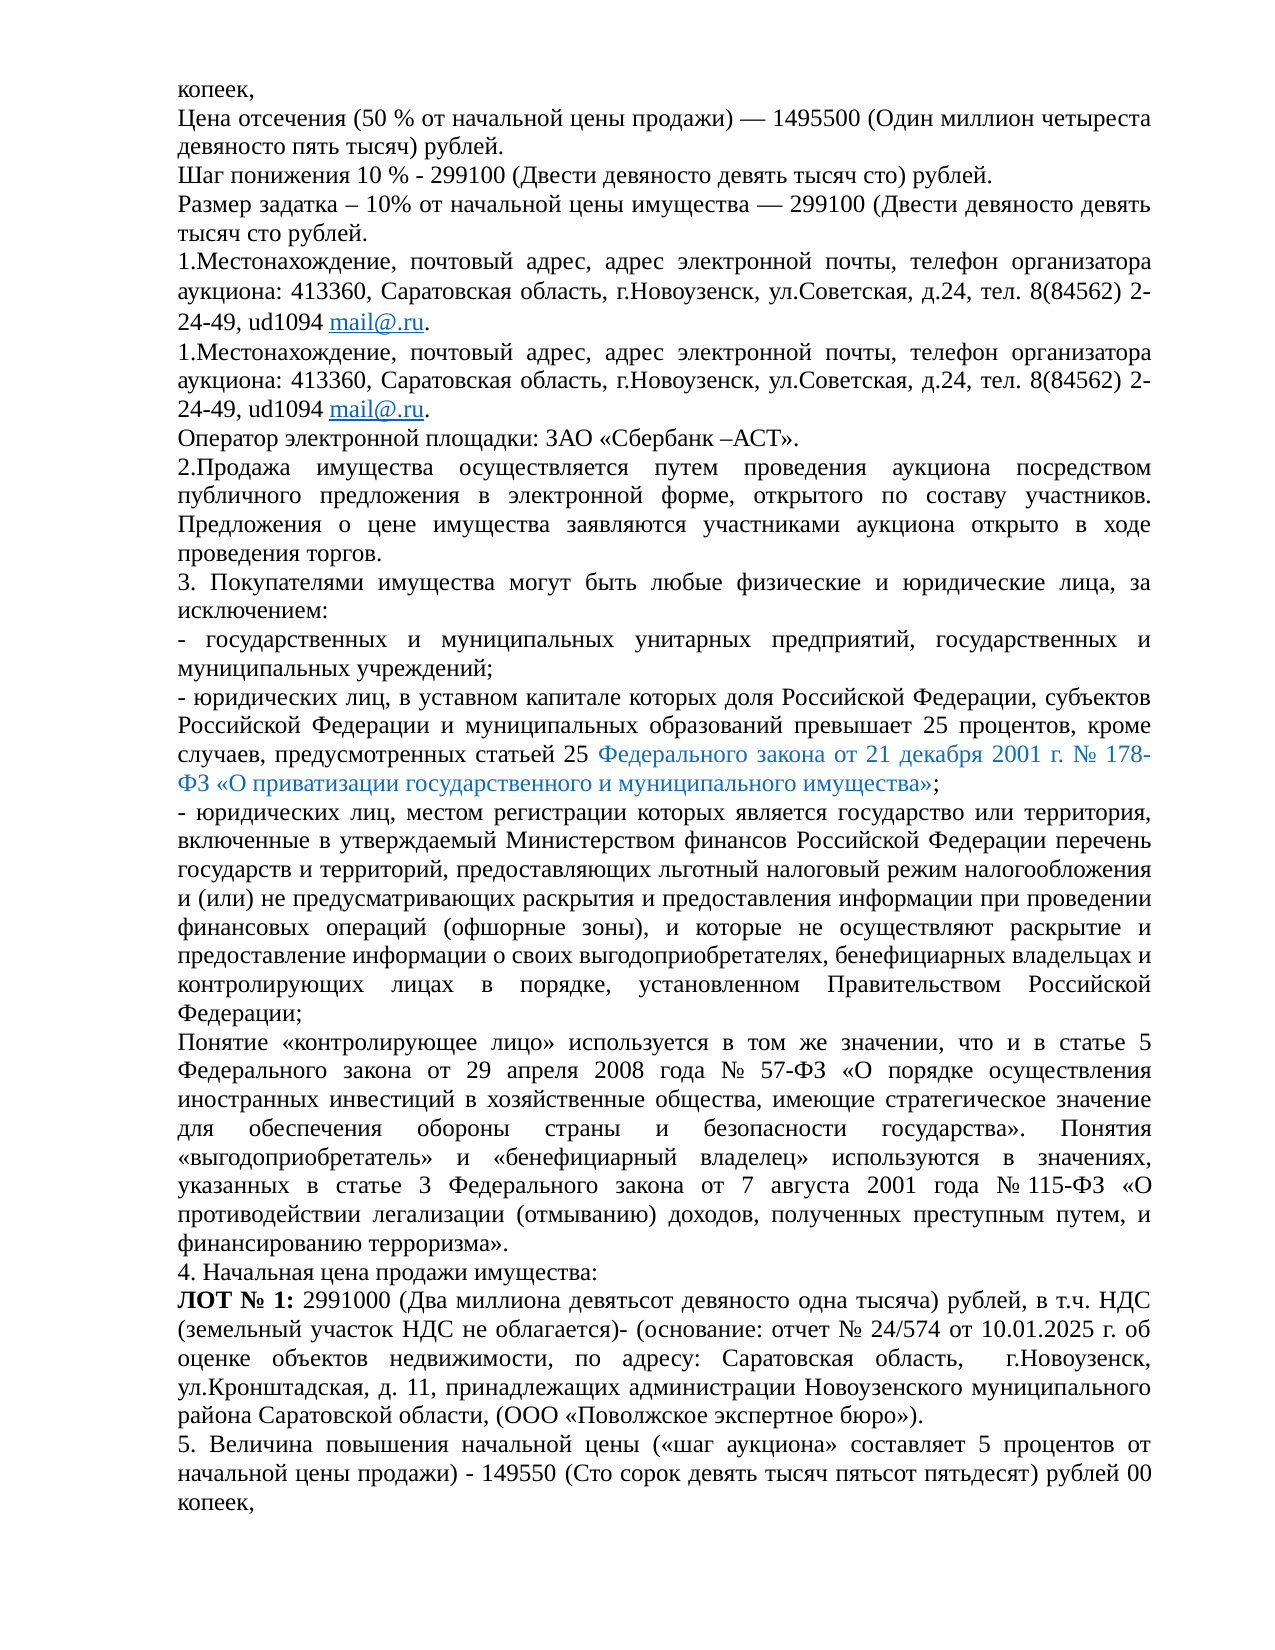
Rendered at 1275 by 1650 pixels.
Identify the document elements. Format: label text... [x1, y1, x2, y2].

text 2.Продажа имущества осуществляется путем проведения аукциона посредством публичного предложения в электронной форме, открытого по составу участников. Предложения о цене имущества заявляются участниками аукциона открыто в ходе проведения торгов. [177, 452, 1152, 567]
text 3. Покупателями имущества могут быть любые физические и юридические лица, за исключением: [177, 567, 1152, 624]
text 1.Местонахождение, почтовый адрес, адрес электронной почты, телефон организатора аукциона: 413360, Саратовская область, г.Новоузенск, ул.Советская, д.24, тел. 8(84562) 2-24-49, ud1094 mail@.ru. [177, 246, 1152, 335]
text 1.Местонахождение, почтовый адрес, адрес электронной почты, телефон организатора аукциона: 413360, Саратовская область, г.Новоузенск, ул.Советская, д.24, тел. 8(84562) 2-24-49, ud1094 mail@.ru. [177, 337, 1152, 423]
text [177, 74, 1152, 103]
text 4. Начальная цена продажи имущества: [177, 1257, 1152, 1285]
text Понятие «контролирующее лицо» используется в том же значении, что и в статье 5 Федерального закона от 29 апреля 2008 года № 57-ФЗ «О порядке осуществления иностранных инвестиций в хозяйственные общества, имеющие стратегическое значение для обеспечения обороны страны и безопасности государства». Понятия «выгодоприобретатель» и «бенефициарный владелец» используются в значениях, указанных в статье 3 Федерального закона от 7 августа 2001 года № 115-ФЗ «О противодействии легализации (отмыванию) доходов, полученных преступным путем, и финансированию терроризма». [177, 1027, 1152, 1257]
text Цена отсечения (50 % от начальной цены продажи) — 1495500 (Один миллион четыреста девяносто пять тысяч) рублей. [177, 103, 1152, 160]
text Размер задатка – 10% от начальной цены имущества — 299100 (Двести девяносто девять тысяч сто рублей. [177, 189, 1152, 246]
text - юридических лиц, в уставном капитале которых доля Российской Федерации, субъектов Российской Федерации и муниципальных образований превышает 25 процентов, кроме случаев, предусмотренных статьей 25 Федерального закона от 21 декабря 2001 г. № 178-ФЗ «О приватизации государственного и муниципального имущества»; [177, 682, 1152, 797]
text - юридических лиц, местом регистрации которых является государство или территория, включенные в утверждаемый Министерством финансов Российской Федерации перечень государств и территорий, предоставляющих льготный налоговый режим налогообложения и (или) не предусматривающих раскрытия и предоставления информации при проведении финансовых операций (офшорные зоны), и которые не осуществляют раскрытие и предоставление информации о своих выгодоприобретателях, бенефициарных владельцах и контролирующих лицах в порядке, установленном Правительством Российской Федерации; [177, 797, 1152, 1027]
text 5. Величина повышения начальной цены («шаг аукциона» составляет 5 процентов от начальной цены продажи) - 149550 (Сто сорок девять тысяч пятьсот пятьдесят) рублей 00 копеек, [177, 1429, 1152, 1515]
text - государственных и муниципальных унитарных предприятий, государственных и муниципальных учреждений; [177, 624, 1152, 682]
text ЛОТ № 1: 2991000 (Два миллиона девятьсот девяносто одна тысяча) рублей, в т.ч. НДС (земельный участок НДС не облагается)- (основание: отчет № 24/574 от 10.01.2025 г. об оценке объектов недвижимости, по адресу: Саратовская область, г.Новоузенск, ул.Кронштадская, д. 11, принадлежащих администрации Новоузенского муниципального района Саратовской области, (ООО «Поволжское экспертное бюро»). [177, 1285, 1152, 1429]
text Оператор электронной площадки: ЗАО «Сбербанк –АСТ». [177, 423, 1152, 452]
text Шаг понижения 10 % - 299100 (Двести девяносто девять тысяч сто) рублей. [177, 160, 1152, 189]
